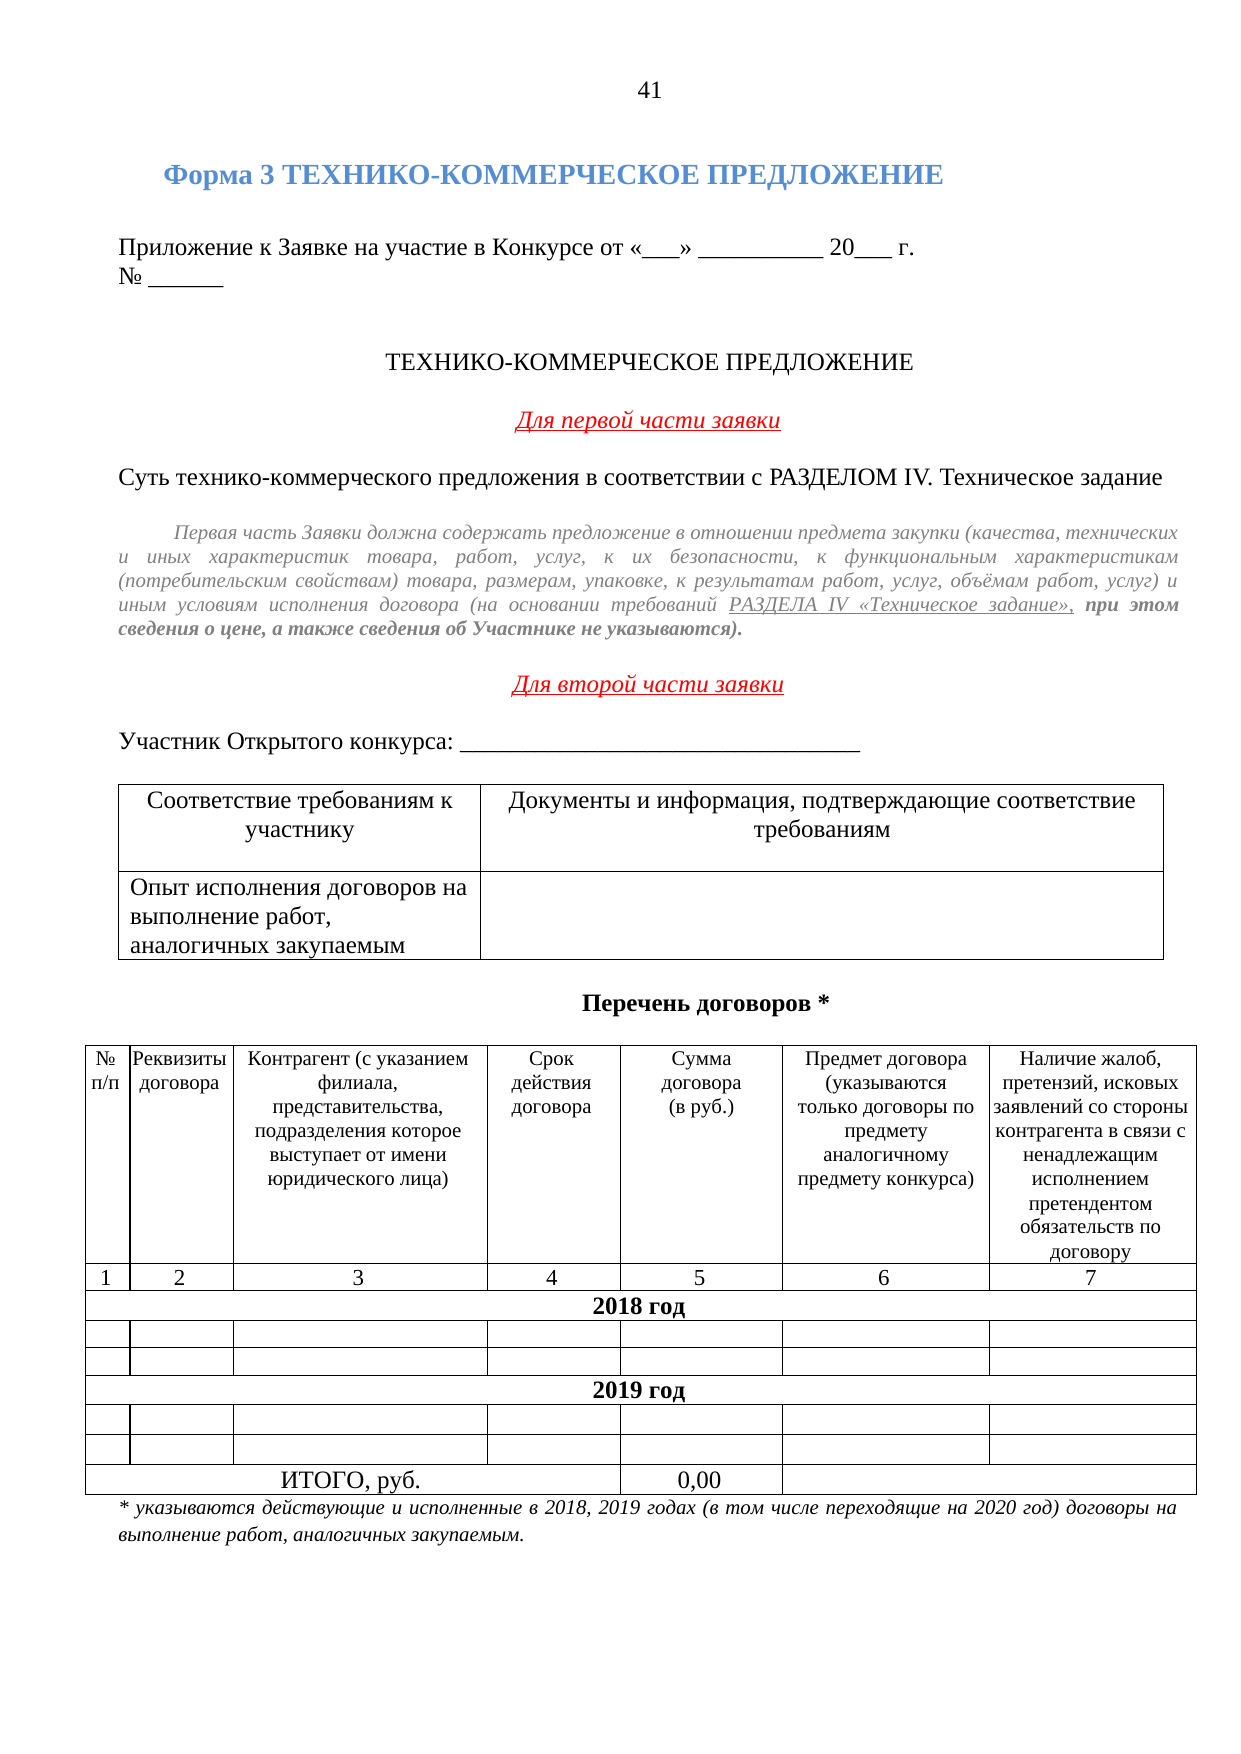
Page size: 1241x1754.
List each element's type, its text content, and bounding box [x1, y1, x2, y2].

text Для первой части заявки [118, 405, 1181, 433]
table_cell [86, 1405, 129, 1434]
table_cell [990, 1435, 1196, 1464]
table_cell [783, 1321, 989, 1347]
table_header Соответствие требованиям к участнику [119, 785, 480, 871]
table_cell [783, 1348, 989, 1374]
table_cell [621, 1435, 782, 1464]
table_cell [488, 1405, 620, 1434]
table_cell 1 [86, 1264, 129, 1290]
table_cell [783, 1435, 989, 1464]
text Приложение к Заявке на участие в Конкурсе от «___» __________ 20___ г. [118, 232, 1181, 261]
text № ______ [118, 261, 1181, 290]
table_header Срок действия договора [488, 1046, 620, 1263]
table_cell [234, 1348, 487, 1374]
table_cell [488, 1348, 620, 1374]
table_cell [488, 1435, 620, 1464]
table_header Контрагент (с указанием филиала, представительства, подразделения которое выступает от имени юридического лица) [234, 1046, 487, 1263]
table_cell [990, 1348, 1196, 1374]
text * указываются действующие и исполненные в 2018, 2019 годах (в том числе переходящие на 2020 год) договоры на выполнение работ, аналогичных закупаемым. [118, 1495, 1181, 1546]
text Первая часть Заявки должна содержать предложение в отношении предмета закупки (качества, технических и иных характеристик товара, работ, услуг, к их безопасности, к функциональным характеристикам (потребительским свойствам) товара, размерам, упаковке, к результатам работ, услуг, объёмам работ, услуг) и иным условиям исполнения договора (на основании требований РАЗДЕЛА IV «Техническое задание», при этом сведения о цене, а также сведения об Участнике не указываются). [118, 520, 1181, 640]
table_cell [621, 1348, 782, 1374]
table_header № п/п [86, 1046, 129, 1263]
table_cell [234, 1321, 487, 1347]
table_cell [481, 872, 1163, 958]
table_cell [131, 1348, 233, 1374]
table_cell 2018 год [86, 1291, 1196, 1320]
table_cell [621, 1321, 782, 1347]
text Форма 3 ТЕХНИКО-КОММЕРЧЕСКОЕ ПРЕДЛОЖЕНИЕ [163, 157, 1181, 191]
table_cell [234, 1435, 487, 1464]
table_cell Опыт исполнения договоров на выполнение работ, аналогичных закупаемым [119, 872, 480, 958]
table_header Сумма договора (в руб.) [621, 1046, 782, 1263]
table_cell [131, 1405, 233, 1434]
table_cell [990, 1405, 1196, 1434]
text ТЕХНИКО-КОММЕРЧЕСКОЕ ПРЕДЛОЖЕНИЕ [118, 347, 1181, 376]
table_cell [131, 1435, 233, 1464]
table_cell 5 [621, 1264, 782, 1290]
table_cell [783, 1465, 1196, 1494]
table_header Реквизиты договора [131, 1046, 233, 1263]
text Перечень договоров * [231, 988, 1181, 1017]
table_cell 3 [234, 1264, 487, 1290]
table_header Предмет договора (указываются только договоры по предмету аналогичному предмету конкурса) [783, 1046, 989, 1263]
table_cell [86, 1321, 129, 1347]
table_header Наличие жалоб, претензий, исковых заявлений со стороны контрагента в связи с ненадлежащим исполнением претендентом обязательств по договору [990, 1046, 1196, 1263]
text Суть технико-коммерческого предложения в соответствии с РАЗДЕЛОМ IV. Техническое задание [118, 462, 1181, 491]
table_header Документы и информация, подтверждающие соответствие требованиям [481, 785, 1163, 871]
table_cell [86, 1348, 129, 1374]
table_cell 6 [783, 1264, 989, 1290]
table_cell [131, 1321, 233, 1347]
table_cell ИТОГО, руб. [86, 1465, 620, 1494]
table_cell [488, 1321, 620, 1347]
table_cell 7 [990, 1264, 1196, 1290]
table_cell [990, 1321, 1196, 1347]
table_cell 2019 год [86, 1376, 1196, 1404]
table_cell 0,00 [621, 1465, 782, 1494]
text Участник Открытого конкурса: ________________________________ [118, 726, 1181, 755]
table_cell [234, 1405, 487, 1434]
table_cell [621, 1405, 782, 1434]
text Для второй части заявки [118, 669, 1181, 698]
table_cell 4 [488, 1264, 620, 1290]
table_cell [783, 1405, 989, 1434]
table_cell [86, 1435, 129, 1464]
table_cell 2 [131, 1264, 233, 1290]
